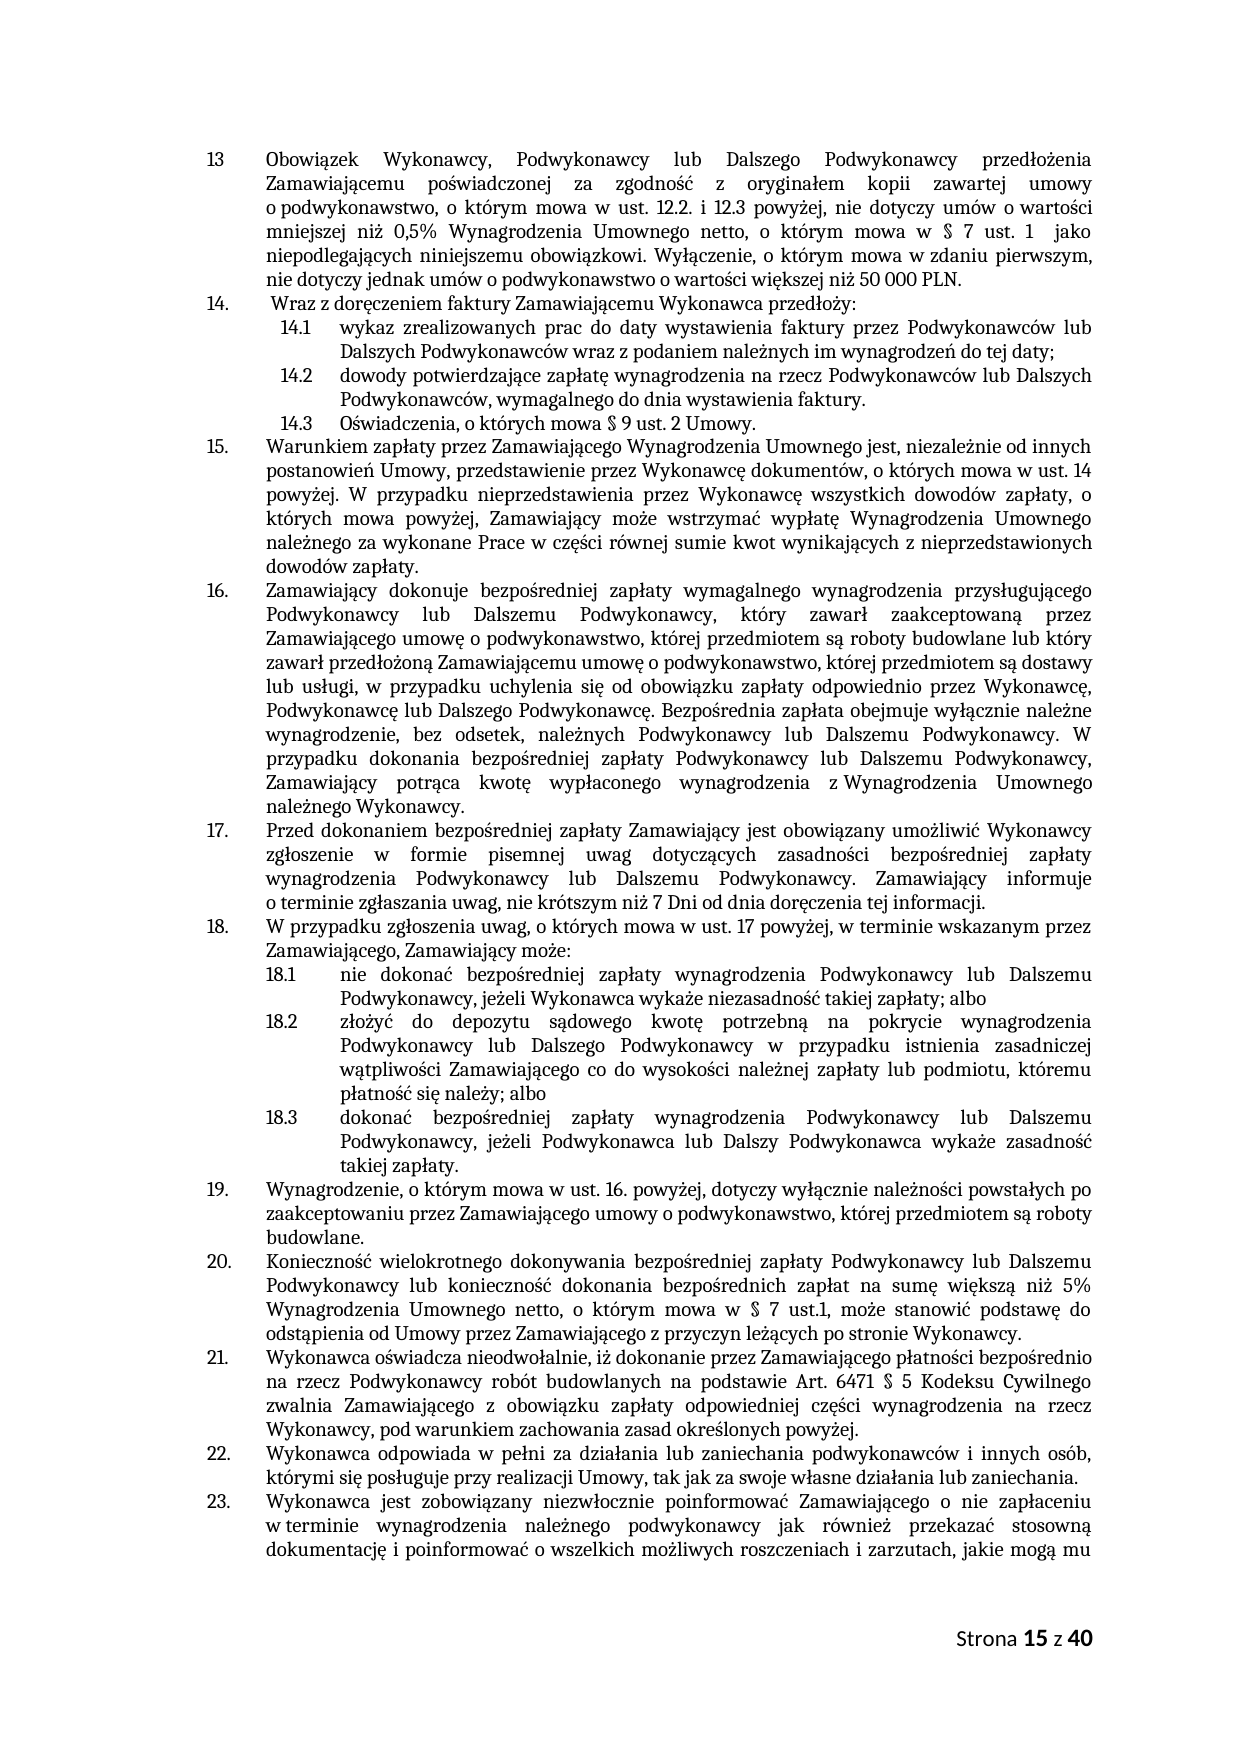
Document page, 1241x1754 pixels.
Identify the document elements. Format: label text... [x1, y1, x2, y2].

text 20. Konieczność wielokrotnego dokonywania bezpośredniej zapłaty Podwykonawcy lub Dalszemu Podwykonawcy lub konieczność dokonania bezpośrednich zapłat na sumę większą niż 5% Wynagrodzenia Umownego netto, o którym mowa w § 7 ust.1, może stanowić podstawę do odstąpienia od Umowy przez Zamawiającego z przyczyn leżących po stronie Wykonawcy. [207, 1250, 1093, 1346]
text 14. Wraz z doręczeniem faktury Zamawiającemu Wykonawca przedłoży: [207, 291, 1093, 315]
text 13 Obowiązek Wykonawcy, Podwykonawcy lub Dalszego Podwykonawcy przedłożenia Zamawiającemu poświadczonej za zgodność z oryginałem kopii zawartej umowy o podwykonawstwo, o którym mowa w ust. 12.2. i 12.3 powyżej, nie dotyczy umów o wartości mniejszej niż 0,5% Wynagrodzenia Umownego netto, o którym mowa w § 7 ust. 1 jako niepodlegających niniejszemu obowiązkowi. Wyłączenie, o którym mowa w zdaniu pierwszym, nie dotyczy jednak umów o podwykonawstwo o wartości większej niż 50 000 PLN. [207, 148, 1093, 291]
text 18. W przypadku zgłoszenia uwag, o których mowa w ust. 17 powyżej, w terminie wskazanym przez Zamawiającego, Zamawiający może: [207, 914, 1093, 962]
text 15. Warunkiem zapłaty przez Zamawiającego Wynagrodzenia Umownego jest, niezależnie od innych postanowień Umowy, przedstawienie przez Wykonawcę dokumentów, o których mowa w ust. 14 powyżej. W przypadku nieprzedstawienia przez Wykonawcę wszystkich dowodów zapłaty, o których mowa powyżej, Zamawiający może wstrzymać wypłatę Wynagrodzenia Umownego należnego za wykonane Prace w części równej sumie kwot wynikających z nieprzedstawionych dowodów zapłaty. [207, 435, 1093, 579]
text 18.2 złożyć do depozytu sądowego kwotę potrzebną na pokrycie wynagrodzenia Podwykonawcy lub Dalszego Podwykonawcy w przypadku istnienia zasadniczej wątpliwości Zamawiającego co do wysokości należnej zapłaty lub podmiotu, któremu płatność się należy; albo [266, 1010, 1093, 1106]
text 14.1 wykaz zrealizowanych prac do daty wystawienia faktury przez Podwykonawców lub Dalszych Podwykonawców wraz z podaniem należnych im wynagrodzeń do tej daty; [281, 315, 1093, 363]
text 21. Wykonawca oświadcza nieodwołalnie, iż dokonanie przez Zamawiającego płatności bezpośrednio na rzecz Podwykonawcy robót budowlanych na podstawie Art. 6471 § 5 Kodeksu Cywilnego zwalnia Zamawiającego z obowiązku zapłaty odpowiedniej części wynagrodzenia na rzecz Wykonawcy, pod warunkiem zachowania zasad określonych powyżej. [207, 1346, 1093, 1441]
text 14.3 Oświadczenia, o których mowa § 9 ust. 2 Umowy. [281, 411, 1093, 435]
text 22. Wykonawca odpowiada w pełni za działania lub zaniechania podwykonawców i innych osób, którymi się posługuje przy realizacji Umowy, tak jak za swoje własne działania lub zaniechania. [207, 1441, 1093, 1489]
text 18.1 nie dokonać bezpośredniej zapłaty wynagrodzenia Podwykonawcy lub Dalszemu Podwykonawcy, jeżeli Wykonawca wykaże niezasadność takiej zapłaty; albo [266, 962, 1093, 1010]
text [207, 1489, 1093, 1561]
text 14.2 dowody potwierdzające zapłatę wynagrodzenia na rzecz Podwykonawców lub Dalszych Podwykonawców, wymagalnego do dnia wystawienia faktury. [281, 363, 1093, 411]
text 17. Przed dokonaniem bezpośredniej zapłaty Zamawiający jest obowiązany umożliwić Wykonawcy zgłoszenie w formie pisemnej uwag dotyczących zasadności bezpośredniej zapłaty wynagrodzenia Podwykonawcy lub Dalszemu Podwykonawcy. Zamawiający informuje o terminie zgłaszania uwag, nie krótszym niż 7 Dni od dnia doręczenia tej informacji. [207, 818, 1093, 914]
text 16. Zamawiający dokonuje bezpośredniej zapłaty wymagalnego wynagrodzenia przysługującego Podwykonawcy lub Dalszemu Podwykonawcy, który zawarł zaakceptowaną przez Zamawiającego umowę o podwykonawstwo, której przedmiotem są roboty budowlane lub który zawarł przedłożoną Zamawiającemu umowę o podwykonawstwo, której przedmiotem są dostawy lub usługi, w przypadku uchylenia się od obowiązku zapłaty odpowiednio przez Wykonawcę, Podwykonawcę lub Dalszego Podwykonawcę. Bezpośrednia zapłata obejmuje wyłącznie należne wynagrodzenie, bez odsetek, należnych Podwykonawcy lub Dalszemu Podwykonawcy. W przypadku dokonania bezpośredniej zapłaty Podwykonawcy lub Dalszemu Podwykonawcy, Zamawiający potrąca kwotę wypłaconego wynagrodzenia z Wynagrodzenia Umownego należnego Wykonawcy. [207, 579, 1093, 818]
text 19. Wynagrodzenie, o którym mowa w ust. 16. powyżej, dotyczy wyłącznie należności powstałych po zaakceptowaniu przez Zamawiającego umowy o podwykonawstwo, której przedmiotem są roboty budowlane. [207, 1178, 1093, 1250]
text 18.3 dokonać bezpośredniej zapłaty wynagrodzenia Podwykonawcy lub Dalszemu Podwykonawcy, jeżeli Podwykonawca lub Dalszy Podwykonawca wykaże zasadność takiej zapłaty. [266, 1106, 1093, 1178]
